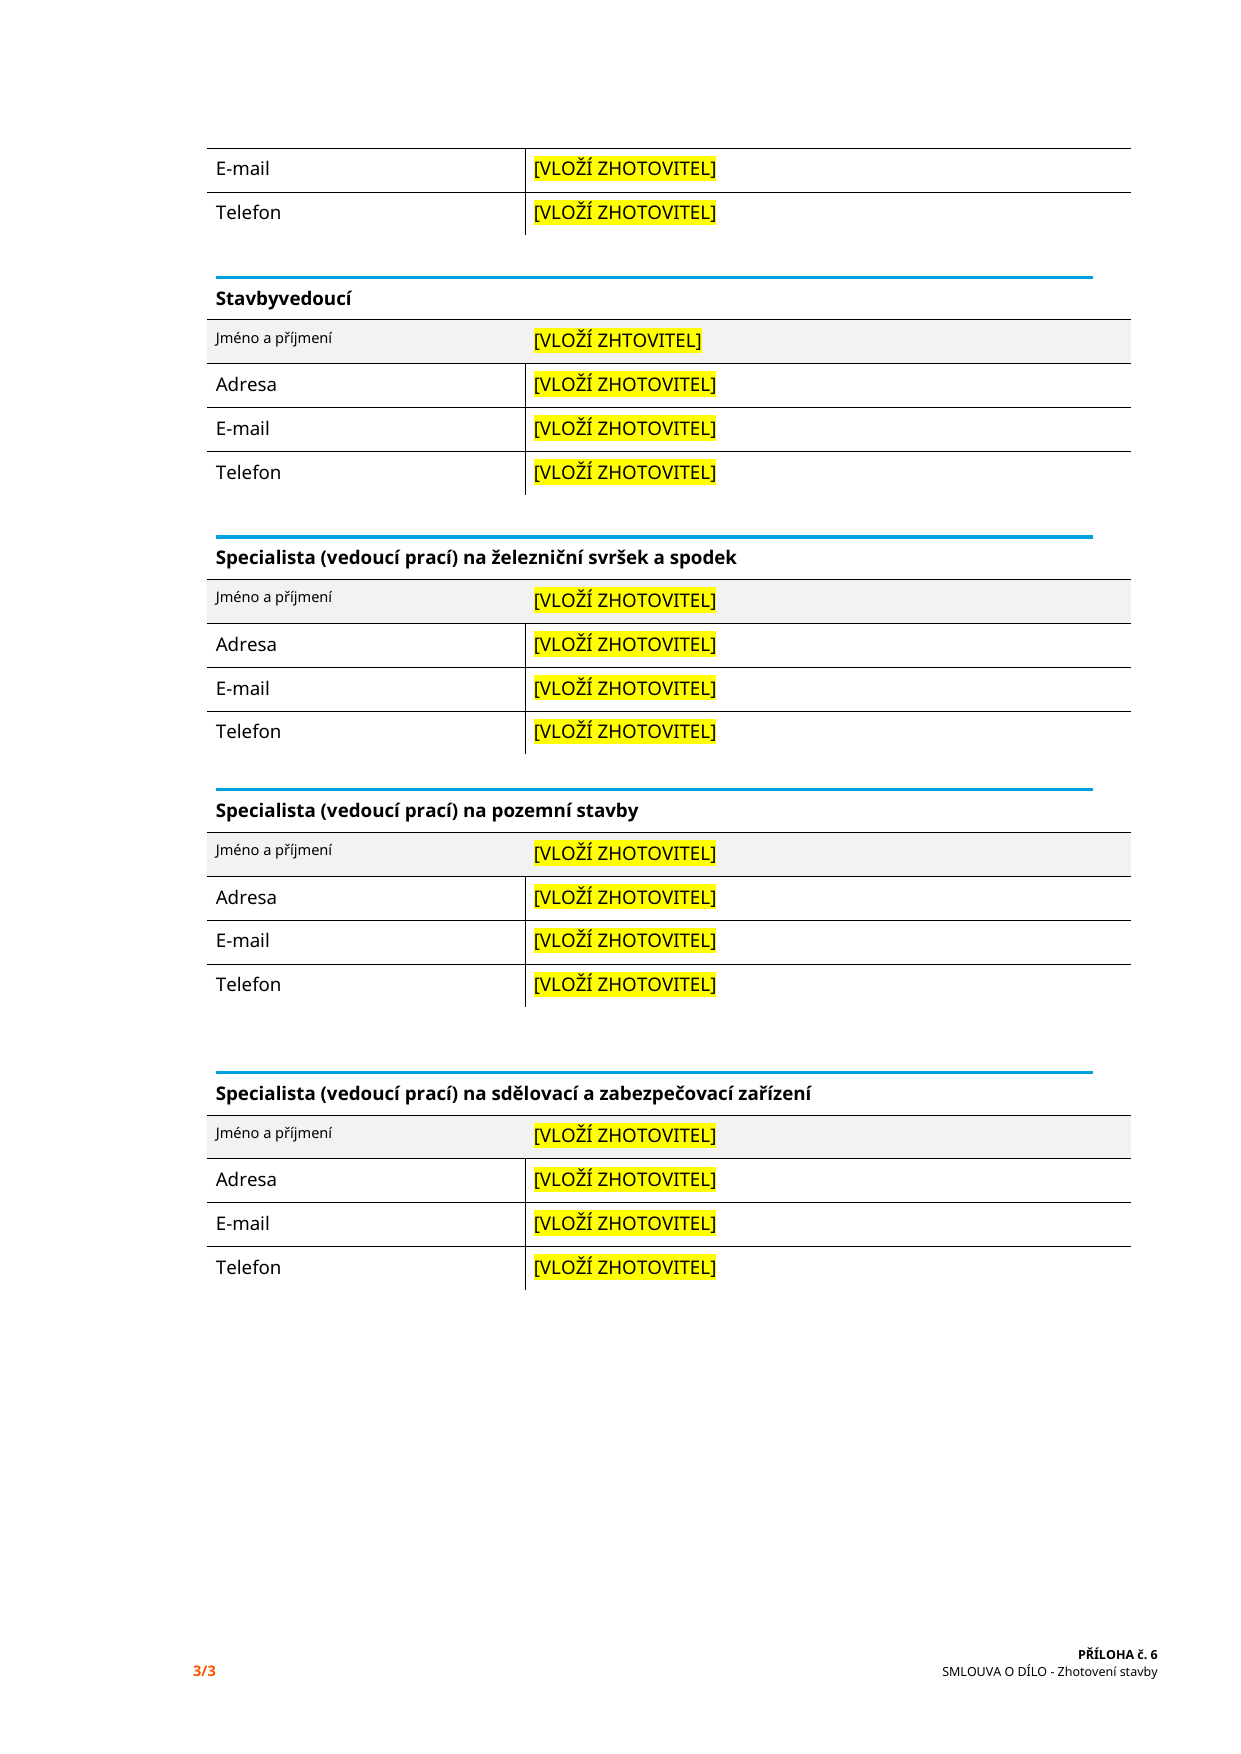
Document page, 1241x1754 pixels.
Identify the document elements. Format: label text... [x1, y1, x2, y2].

table_cell [VLOŽÍ ZHOTOVITEL] [526, 1203, 1131, 1246]
table_cell [VLOŽÍ ZHOTOVITEL] [526, 965, 1131, 1007]
table_cell [VLOŽÍ ZHOTOVITEL] [526, 877, 1131, 919]
text Specialista (vedoucí prací) na železniční svršek a spodek [216, 539, 1093, 570]
table_header Jméno a příjmení [207, 1116, 526, 1158]
table_cell [VLOŽÍ ZHOTOVITEL] [526, 712, 1131, 754]
table_cell Adresa [207, 877, 525, 919]
table_cell Telefon [207, 193, 525, 235]
table_header [VLOŽÍ ZHOTOVITEL] [526, 833, 1131, 876]
table_cell Adresa [207, 364, 525, 407]
table_header [VLOŽÍ ZHTOVITEL] [526, 320, 1131, 363]
table_cell E-mail [207, 921, 525, 963]
table_cell [VLOŽÍ ZHOTOVITEL] [526, 149, 1131, 191]
table_cell [VLOŽÍ ZHOTOVITEL] [526, 452, 1131, 495]
table_cell E-mail [207, 149, 525, 191]
table_cell [VLOŽÍ ZHOTOVITEL] [526, 364, 1131, 407]
table_cell Adresa [207, 1159, 525, 1202]
table_cell [VLOŽÍ ZHOTOVITEL] [526, 668, 1131, 711]
table_cell Telefon [207, 965, 525, 1007]
table_cell E-mail [207, 1203, 525, 1246]
table_cell [VLOŽÍ ZHOTOVITEL] [526, 1247, 1131, 1290]
table_cell Adresa [207, 624, 525, 667]
text Specialista (vedoucí prací) na sdělovací a zabezpečovací zařízení [216, 1074, 1093, 1106]
table_cell [VLOŽÍ ZHOTOVITEL] [526, 921, 1131, 963]
table_cell [VLOŽÍ ZHOTOVITEL] [526, 408, 1131, 451]
text Stavbyvedoucí [216, 279, 1093, 311]
table_cell Telefon [207, 712, 525, 754]
table_cell [VLOŽÍ ZHOTOVITEL] [526, 193, 1131, 235]
table_cell Telefon [207, 1247, 525, 1290]
text Specialista (vedoucí prací) na pozemní stavby [216, 791, 1093, 823]
table_cell E-mail [207, 408, 525, 451]
table_cell Telefon [207, 452, 525, 495]
table_cell E-mail [207, 668, 525, 711]
table_cell [VLOŽÍ ZHOTOVITEL] [526, 624, 1131, 667]
table_header [VLOŽÍ ZHOTOVITEL] [526, 580, 1131, 623]
table_header [VLOŽÍ ZHOTOVITEL] [526, 1116, 1131, 1158]
table_header Jméno a příjmení [207, 833, 526, 876]
table_cell [VLOŽÍ ZHOTOVITEL] [526, 1159, 1131, 1202]
table_header Jméno a příjmení [207, 320, 526, 363]
table_header Jméno a příjmení [207, 580, 526, 623]
